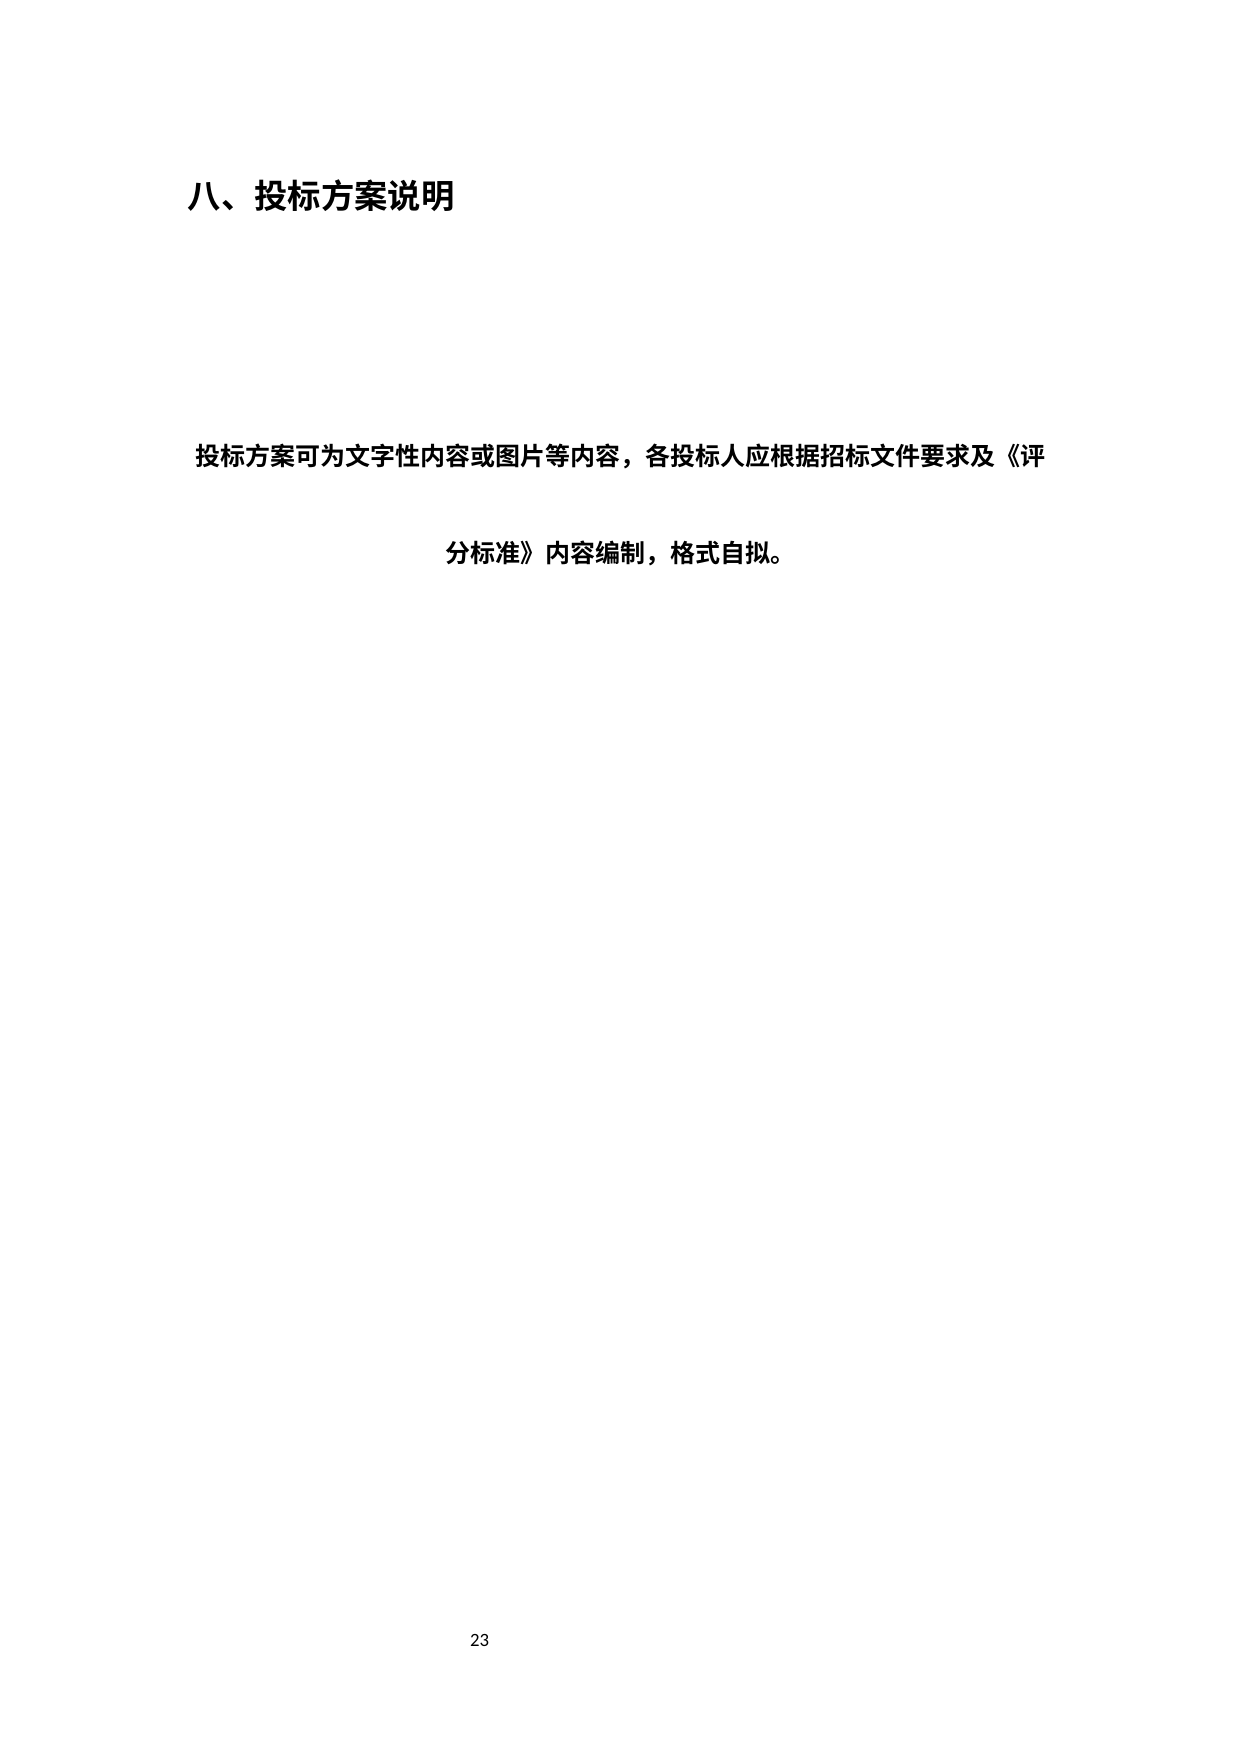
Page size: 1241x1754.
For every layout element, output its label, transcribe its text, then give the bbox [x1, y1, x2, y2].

list 八、投标方案说明 [187, 162, 1053, 227]
list 投标方案可为文字性内容或图片等内容，各投标人应根据招标文件要求及《评分标准》内容编制，格式自拟。 [187, 422, 1053, 584]
